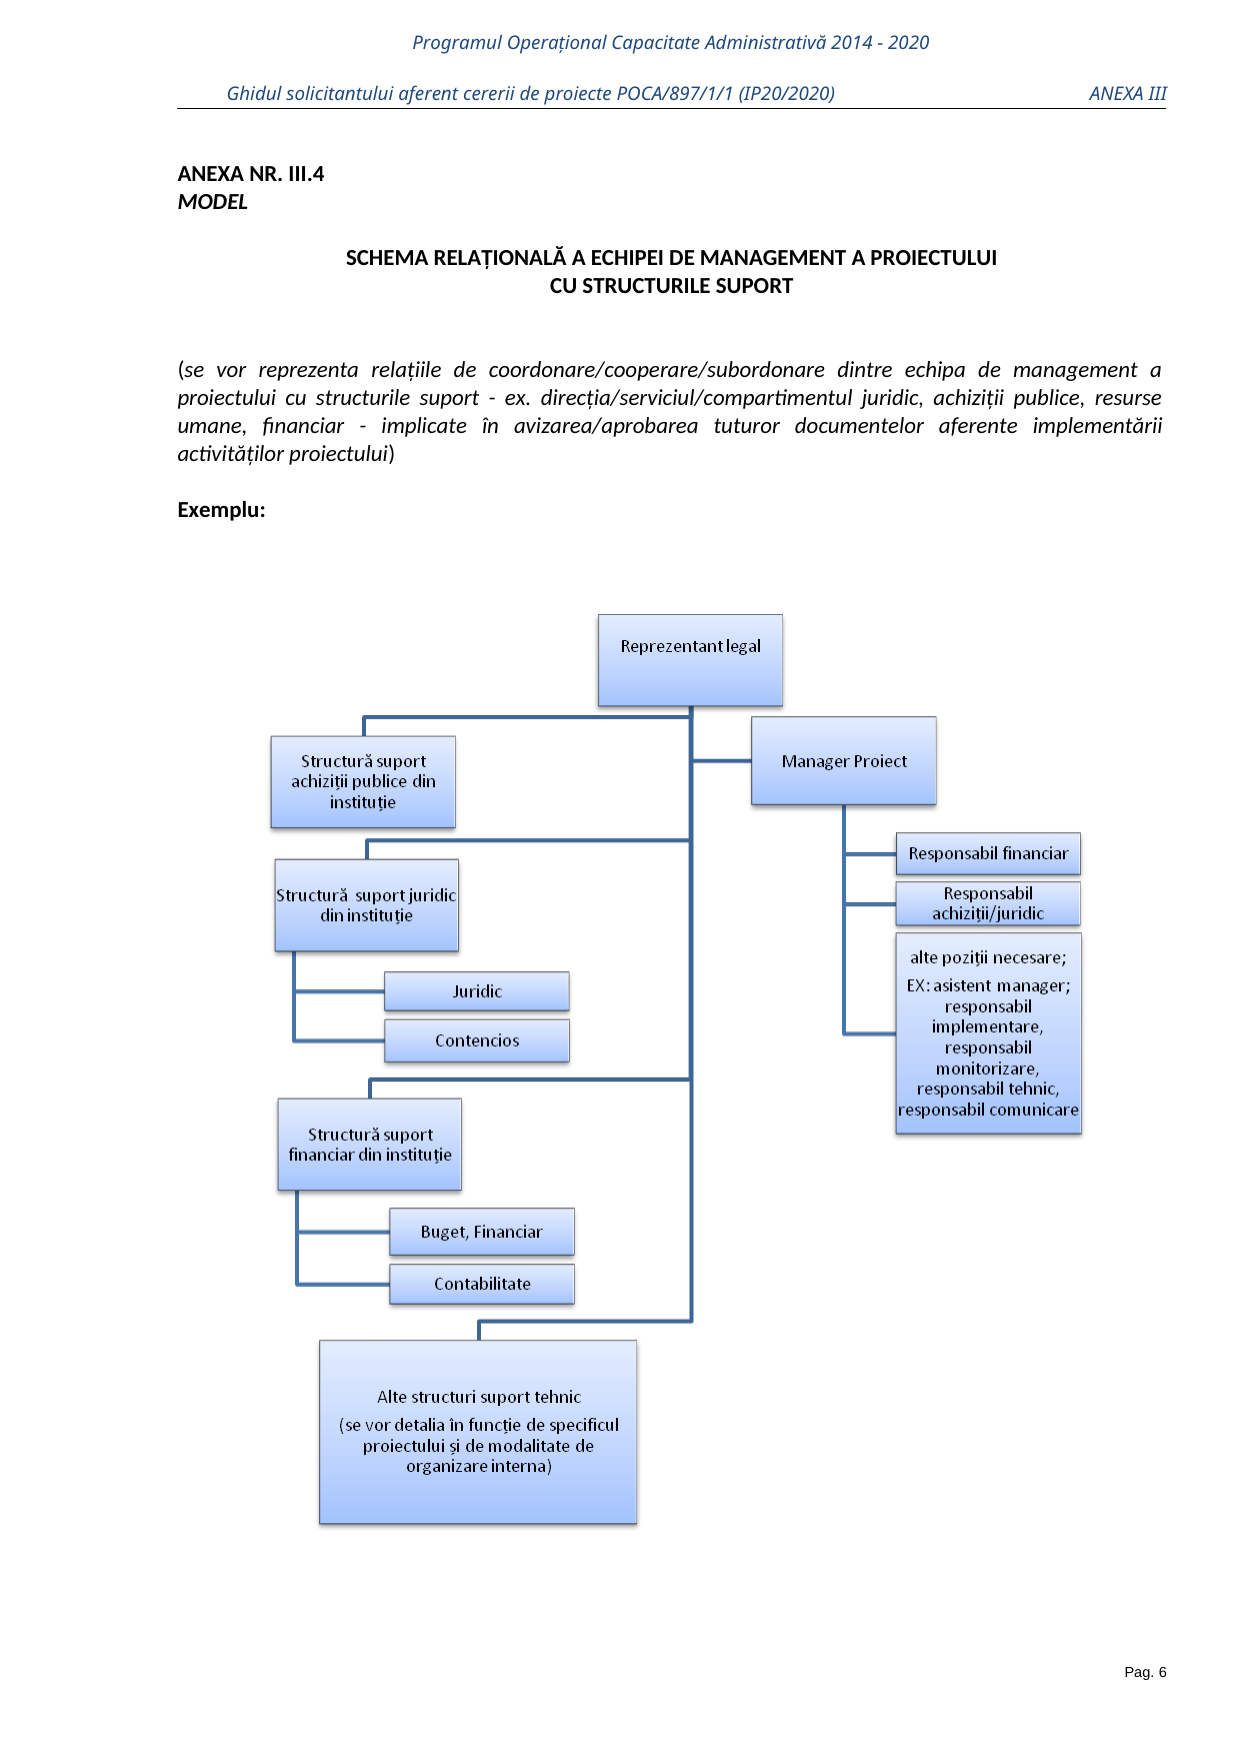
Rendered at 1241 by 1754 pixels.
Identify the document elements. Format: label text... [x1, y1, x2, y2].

text (se vor reprezenta relațiile de coordonare/cooperare/subordonare dintre echipa de management a proiectului cu structurile suport - ex. direcția/serviciul/compartimentul juridic, achiziții publice, resurse umane, financiar - implicate în avizarea/aprobarea tuturor documentelor aferente implementării activităților proiectului) [177, 355, 1166, 467]
text CU STRUCTURILE SUPORT [177, 271, 1166, 299]
picture [264, 612, 1089, 1531]
text MODEL [177, 187, 1166, 215]
text Exemplu: [177, 495, 1166, 523]
text SCHEMA RELAȚIONALĂ A ECHIPEI DE MANAGEMENT A PROIECTULUI [177, 243, 1166, 271]
text ANEXA NR. III.4 [177, 159, 1166, 187]
